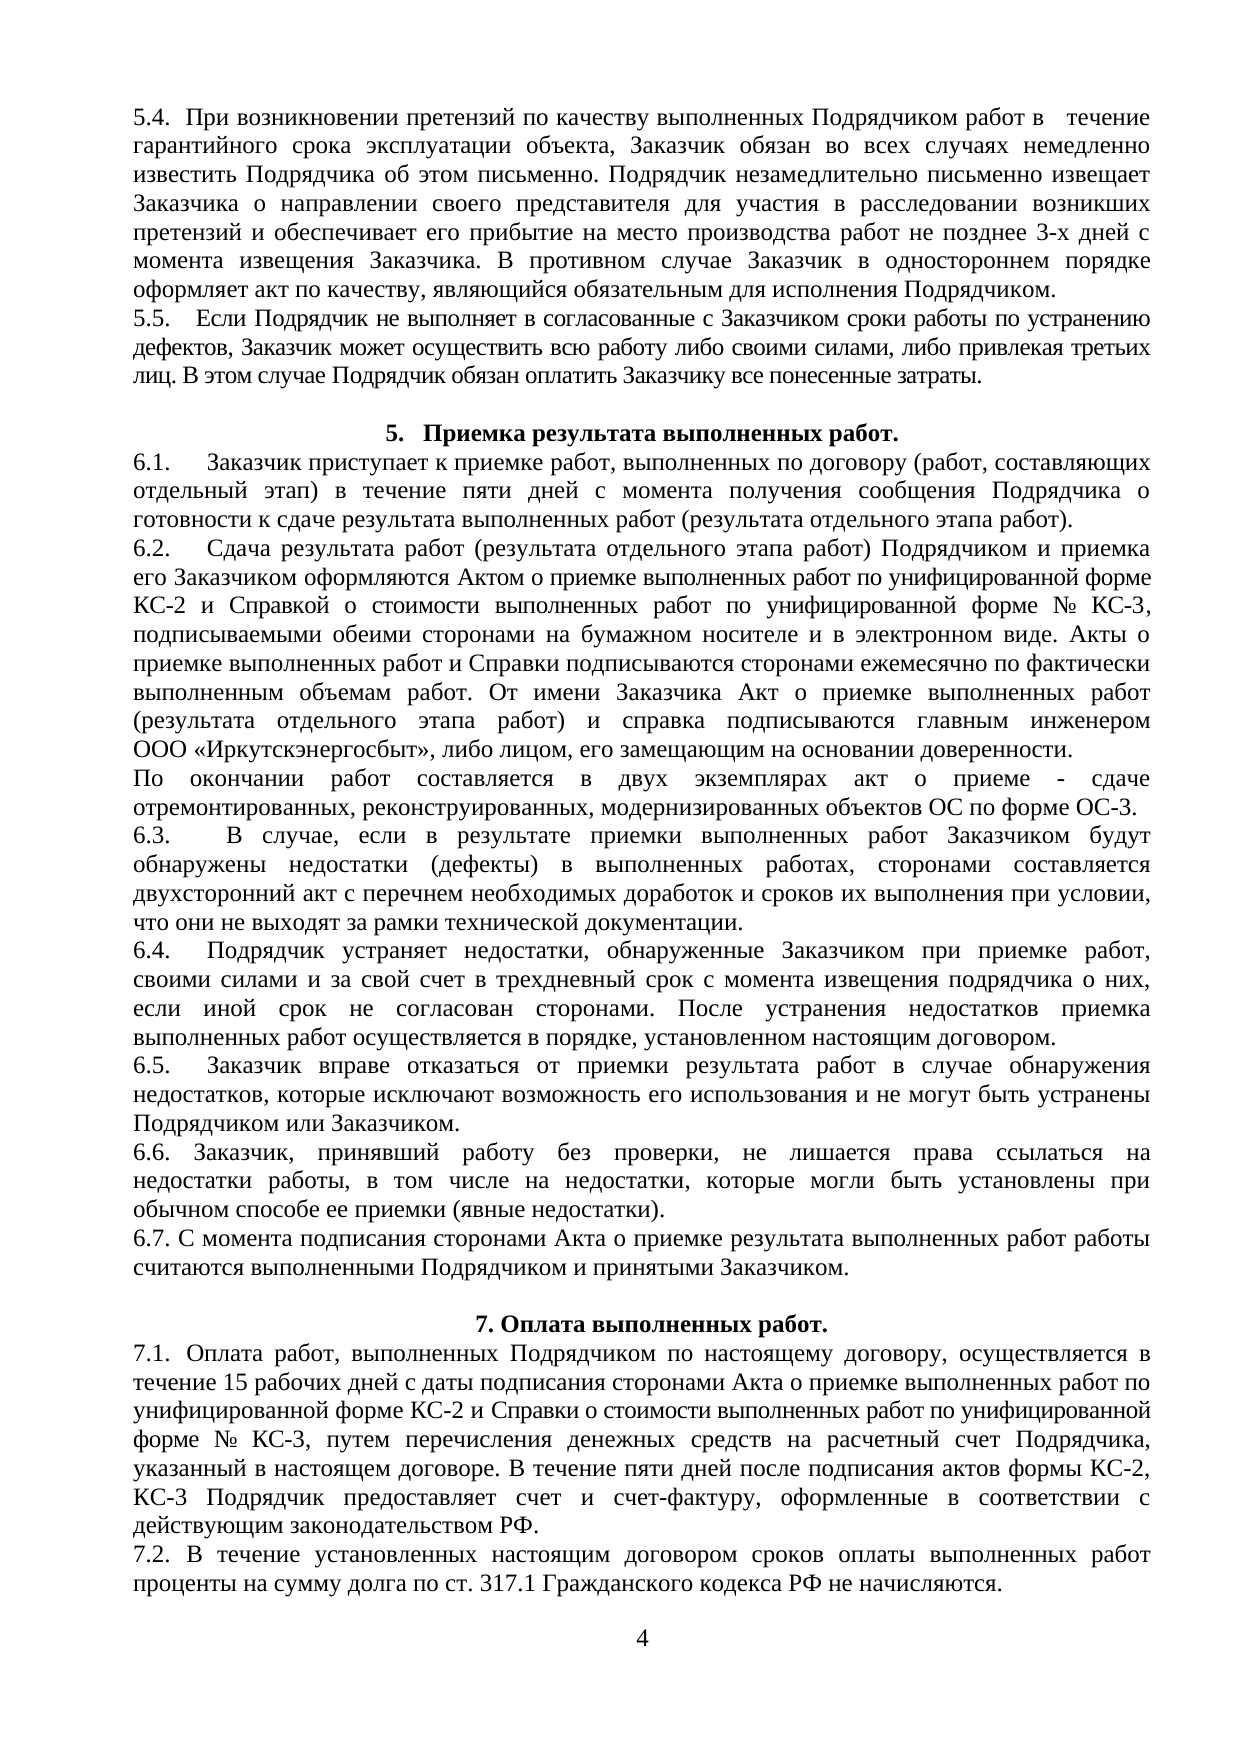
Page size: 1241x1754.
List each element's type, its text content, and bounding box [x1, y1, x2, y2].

text 6.6. Заказчик, принявший работу без проверки, не лишается права ссылаться на недостатки работы, в том числе на недостатки, которые могли быть установлены при обычном способе ее приемки (явные недостатки). [133, 1137, 1152, 1223]
text 7. Оплата выполненных работ. [152, 1309, 1152, 1338]
list Приемка результата выполненных работ. [133, 418, 1152, 447]
list Оплата работ, выполненных Подрядчиком по настоящему договору, осуществляется в течение 15 рабочих дней с даты подписания сторонами Акта о приемке выполненных работ по унифицированной форме КС-2 и Справки о стоимости выполненных работ по унифицированной форме № КС-3, путем перечисления денежных средств на расчетный счет Подрядчика, указанный в настоящем договоре. В течение пяти дней после подписания актов формы КС-2, КС-3 Подрядчик предоставляет счет и счет-фактуру, оформленные в соответствии с действующим законодательством РФ. [133, 1338, 1152, 1539]
list Сдача результата работ (результата отдельного этапа работ) Подрядчиком и приемка его Заказчиком оформляются Актом о приемке выполненных работ по унифицированной форме КС-2 и Справкой о стоимости выполненных работ по унифицированной форме № КС-3, подписываемыми обеими сторонами на бумажном носителе и в электронном виде. Акты о приемке выполненных работ и Справки подписываются сторонами ежемесячно по фактически выполненным объемам работ. От имени Заказчика Акт о приемке выполненных работ (результата отдельного этапа работ) и справка подписываются главным инженером ООО «Иркутскэнергосбыт», либо лицом, его замещающим на основании доверенности. [133, 533, 1152, 763]
text 6.7. С момента подписания сторонами Акта о приемке результата выполненных работ работы считаются выполненными Подрядчиком и принятыми Заказчиком. [133, 1223, 1152, 1281]
list В случае, если в результате приемки выполненных работ Заказчиком будут обнаружены недостатки (дефекты) в выполненных работах, сторонами составляется двухсторонний акт с перечнем необходимых доработок и сроков их выполнения при условии, что они не выходят за рамки технической документации. [133, 821, 1152, 936]
list Заказчик приступает к приемке работ, выполненных по договору (работ, составляющих отдельный этап) в течение пяти дней с момента получения сообщения Подрядчика о готовности к сдаче результата выполненных работ (результата отдельного этапа работ). [133, 447, 1152, 533]
list В течение установленных настоящим договором сроков оплаты выполненных работ проценты на сумму долга по ст. 317.1 Гражданского кодекса РФ не начисляются. [133, 1539, 1152, 1597]
text 5.4. При возникновении претензий по качеству выполненных Подрядчиком работ в течение гарантийного срока эксплуатации объекта, Заказчик обязан во всех случаях немедленно известить Подрядчика об этом письменно. Подрядчик незамедлительно письменно извещает Заказчика о направлении своего представителя для участия в расследовании возникших претензий и обеспечивает его прибытие на место производства работ не позднее 3-х дней с момента извещения Заказчика. В противном случае Заказчик в одностороннем порядке оформляет акт по качеству, являющийся обязательным для исполнения Подрядчиком. [133, 102, 1152, 303]
list Заказчик вправе отказаться от приемки результата работ в случае обнаружения недостатков, которые исключают возможность его использования и не могут быть устранены Подрядчиком или Заказчиком. [133, 1051, 1152, 1137]
list По окончании работ составляется в двух экземплярах акт о приеме - сдаче отремонтированных, реконструированных, модернизированных объектов ОС по форме ОС-3. [133, 763, 1152, 821]
text 5.5. Если Подрядчик не выполняет в согласованные с Заказчиком сроки работы по устранению дефектов, Заказчик может осуществить всю работу либо своими силами, либо привлекая третьих лиц. В этом случае Подрядчик обязан оплатить Заказчику все понесенные затраты. [133, 303, 1152, 389]
list Подрядчик устраняет недостатки, обнаруженные Заказчиком при приемке работ, своими силами и за свой счет в трехдневный срок с момента извещения подрядчика о них, если иной срок не согласован сторонами. После устранения недостатков приемка выполненных работ осуществляется в порядке, установленном настоящим договором. [133, 936, 1152, 1051]
